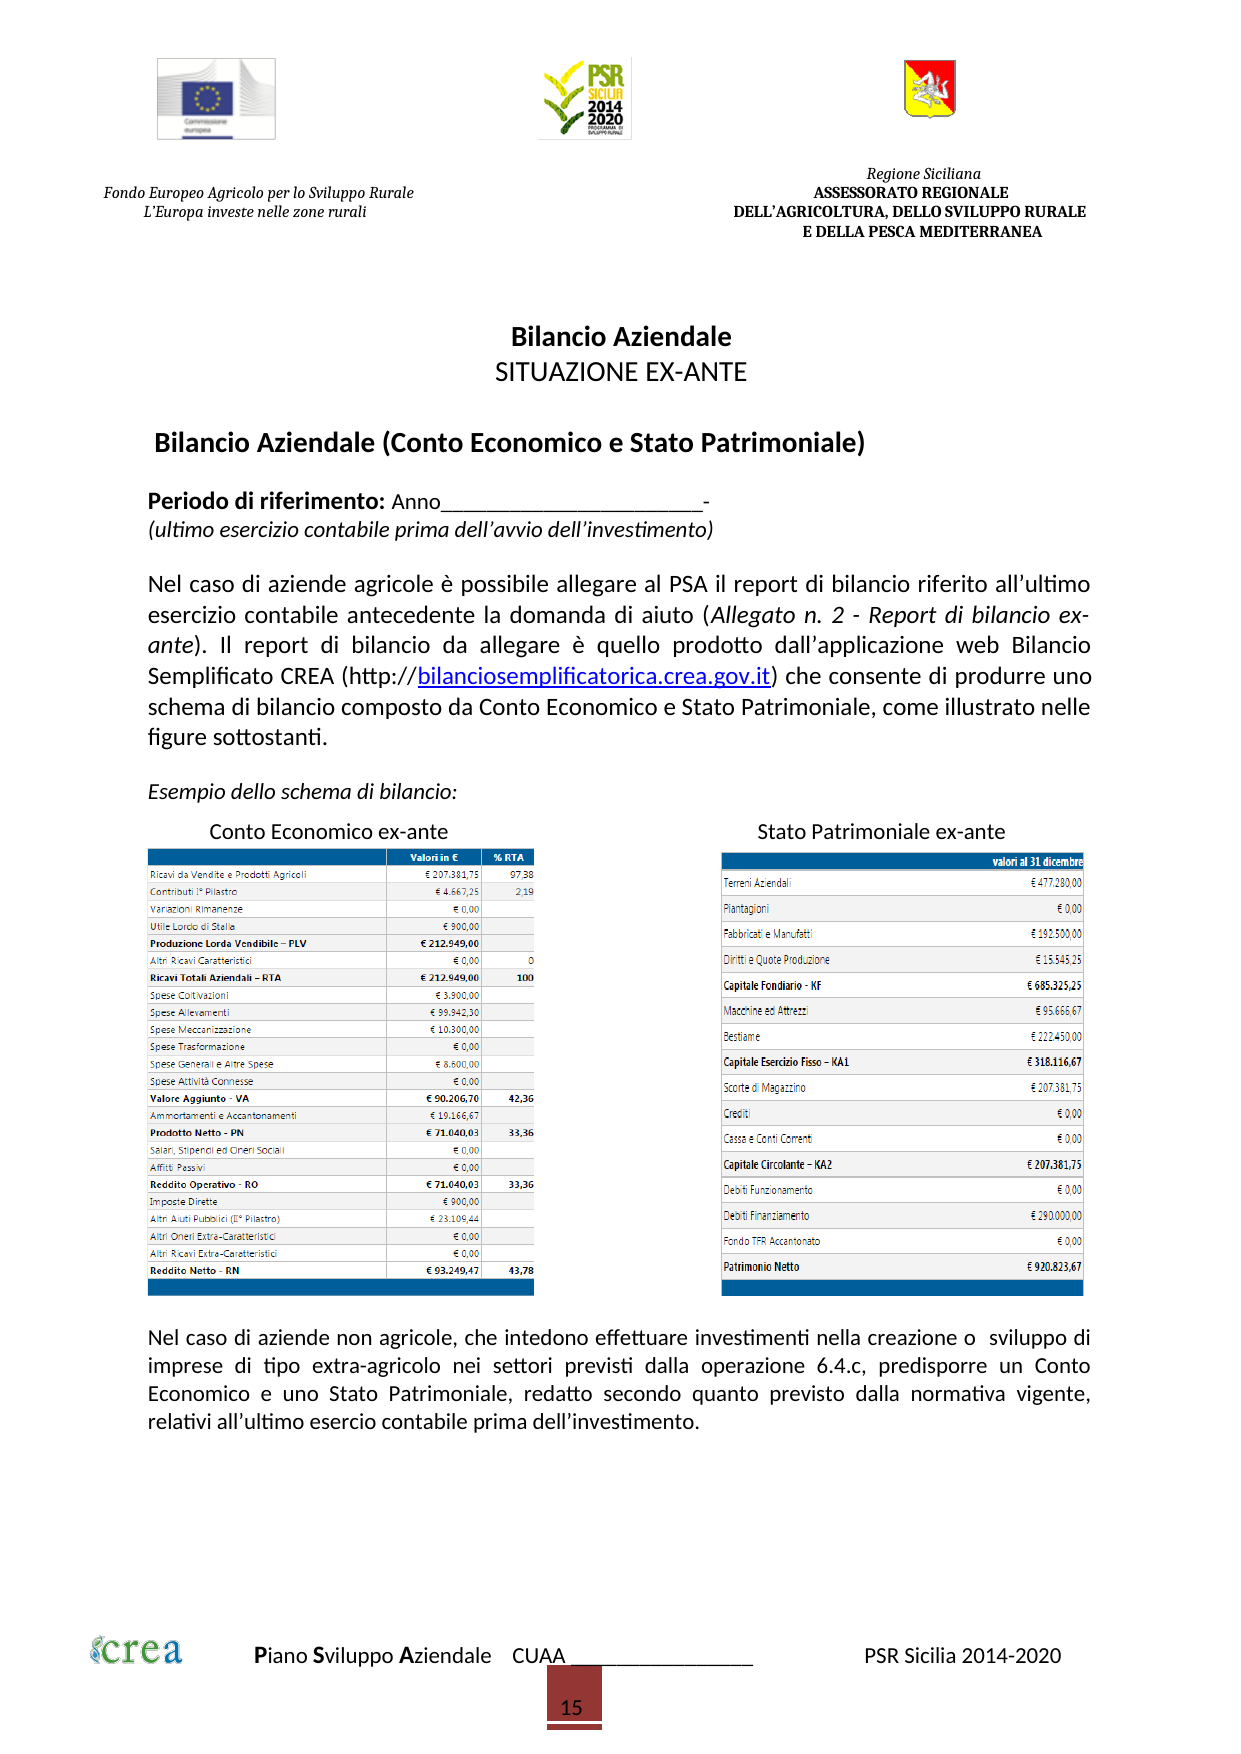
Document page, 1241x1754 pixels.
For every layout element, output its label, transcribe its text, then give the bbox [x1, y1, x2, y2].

text Esempio dello schema di bilancio: [148, 777, 1093, 805]
picture [90, 1635, 183, 1664]
picture [147, 845, 534, 1296]
text Bilancio Aziendale [150, 318, 1093, 353]
text Periodo di riferimento: Anno_______________________- [148, 485, 1093, 516]
text Nel caso di aziende agricole è possibile allegare al PSA il report di bilancio riferito all’ultimo esercizio contabile antecedente la domanda di aiuto (Allegato n. 2 - Report di bilancio ex-ante). Il report di bilancio da allegare è quello prodotto dall’applicazione web Bilancio Semplificato CREA (http://bilanciosemplificatorica.crea.gov.it) che consente di produrre uno schema di bilancio composto da Conto Economico e Stato Patrimoniale, come illustrato nelle figure sottostanti. [148, 569, 1093, 752]
picture [538, 57, 632, 140]
text Bilancio Aziendale (Conto Economico e Stato Patrimoniale) [148, 424, 1093, 460]
text (ultimo esercizio contabile prima dell’avvio dell’investimento) [148, 516, 1093, 544]
picture [720, 852, 1087, 1296]
text SITUAZIONE EX-ANTE [150, 353, 1093, 389]
text Nel caso di aziende non agricole, che intedono effettuare investimenti nella creazione o sviluppo di imprese di tipo extra-agricolo nei settori previsti dalla operazione 6.4.c, predisporre un Conto Economico e uno Stato Patrimoniale, redatto secondo quanto previsto dalla normativa vigente, relativi all’ultimo esercio contabile prima dell’investimento. [148, 1323, 1093, 1435]
text Conto Economico ex-ante Stato Patrimoniale ex-ante [148, 817, 1093, 845]
